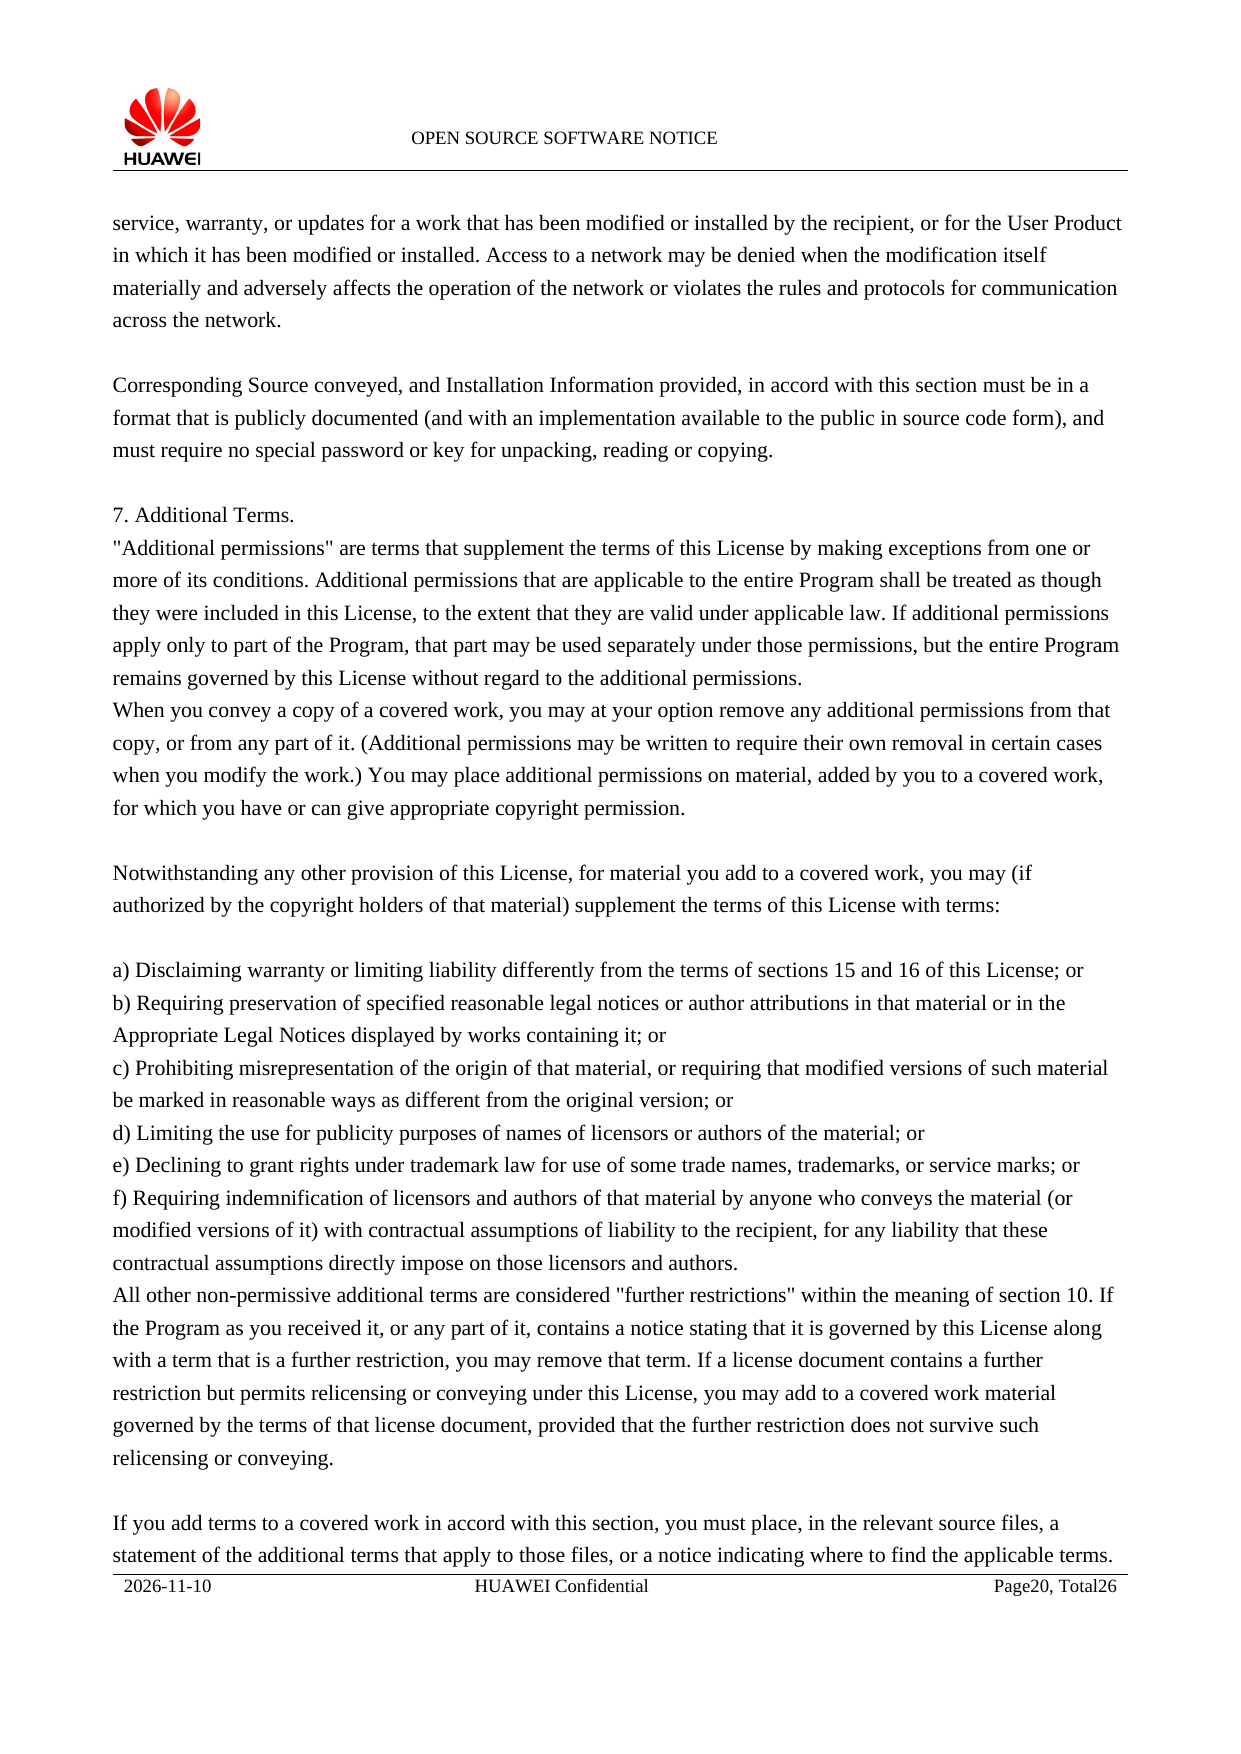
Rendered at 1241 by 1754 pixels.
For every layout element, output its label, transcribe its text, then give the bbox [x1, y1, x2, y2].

picture [124, 88, 201, 165]
